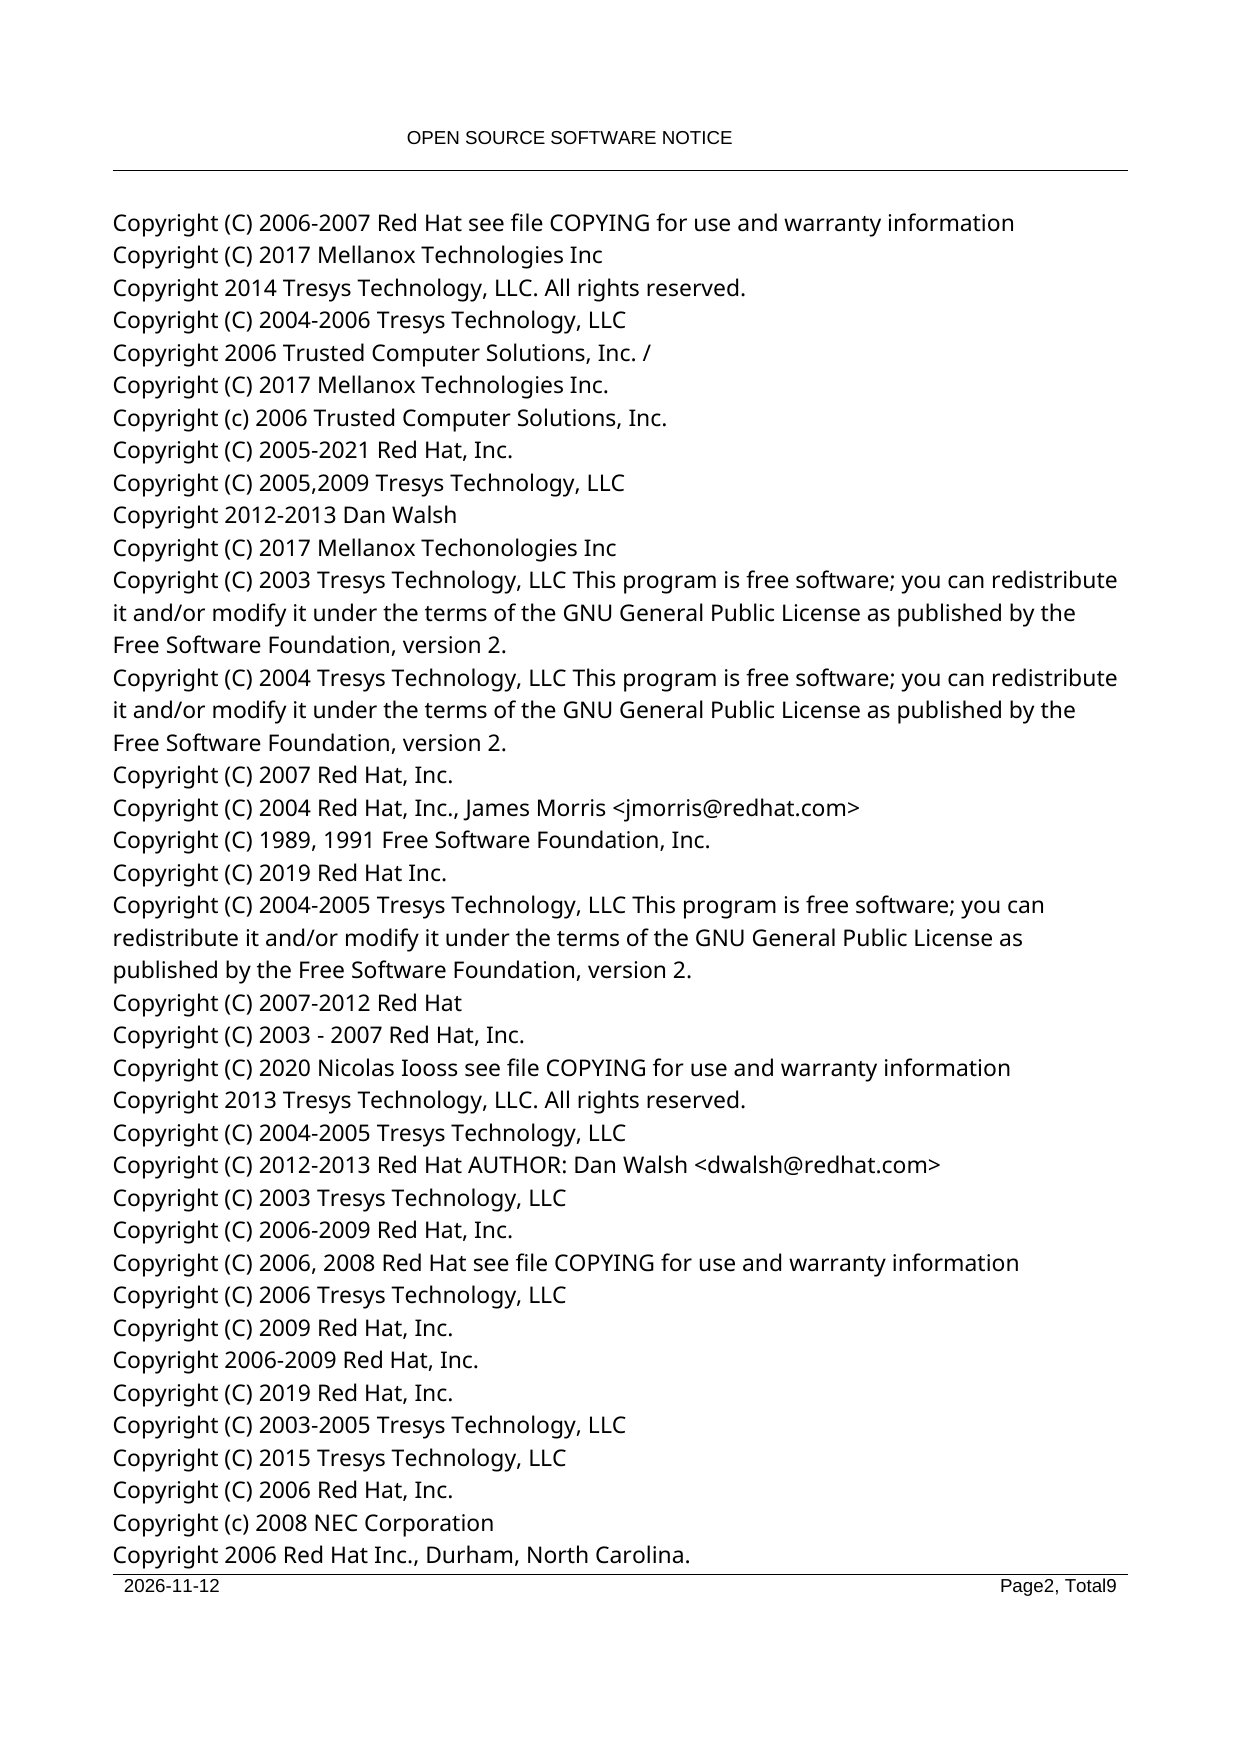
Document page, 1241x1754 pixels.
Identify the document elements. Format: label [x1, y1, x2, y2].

text [112, 206, 1128, 1571]
